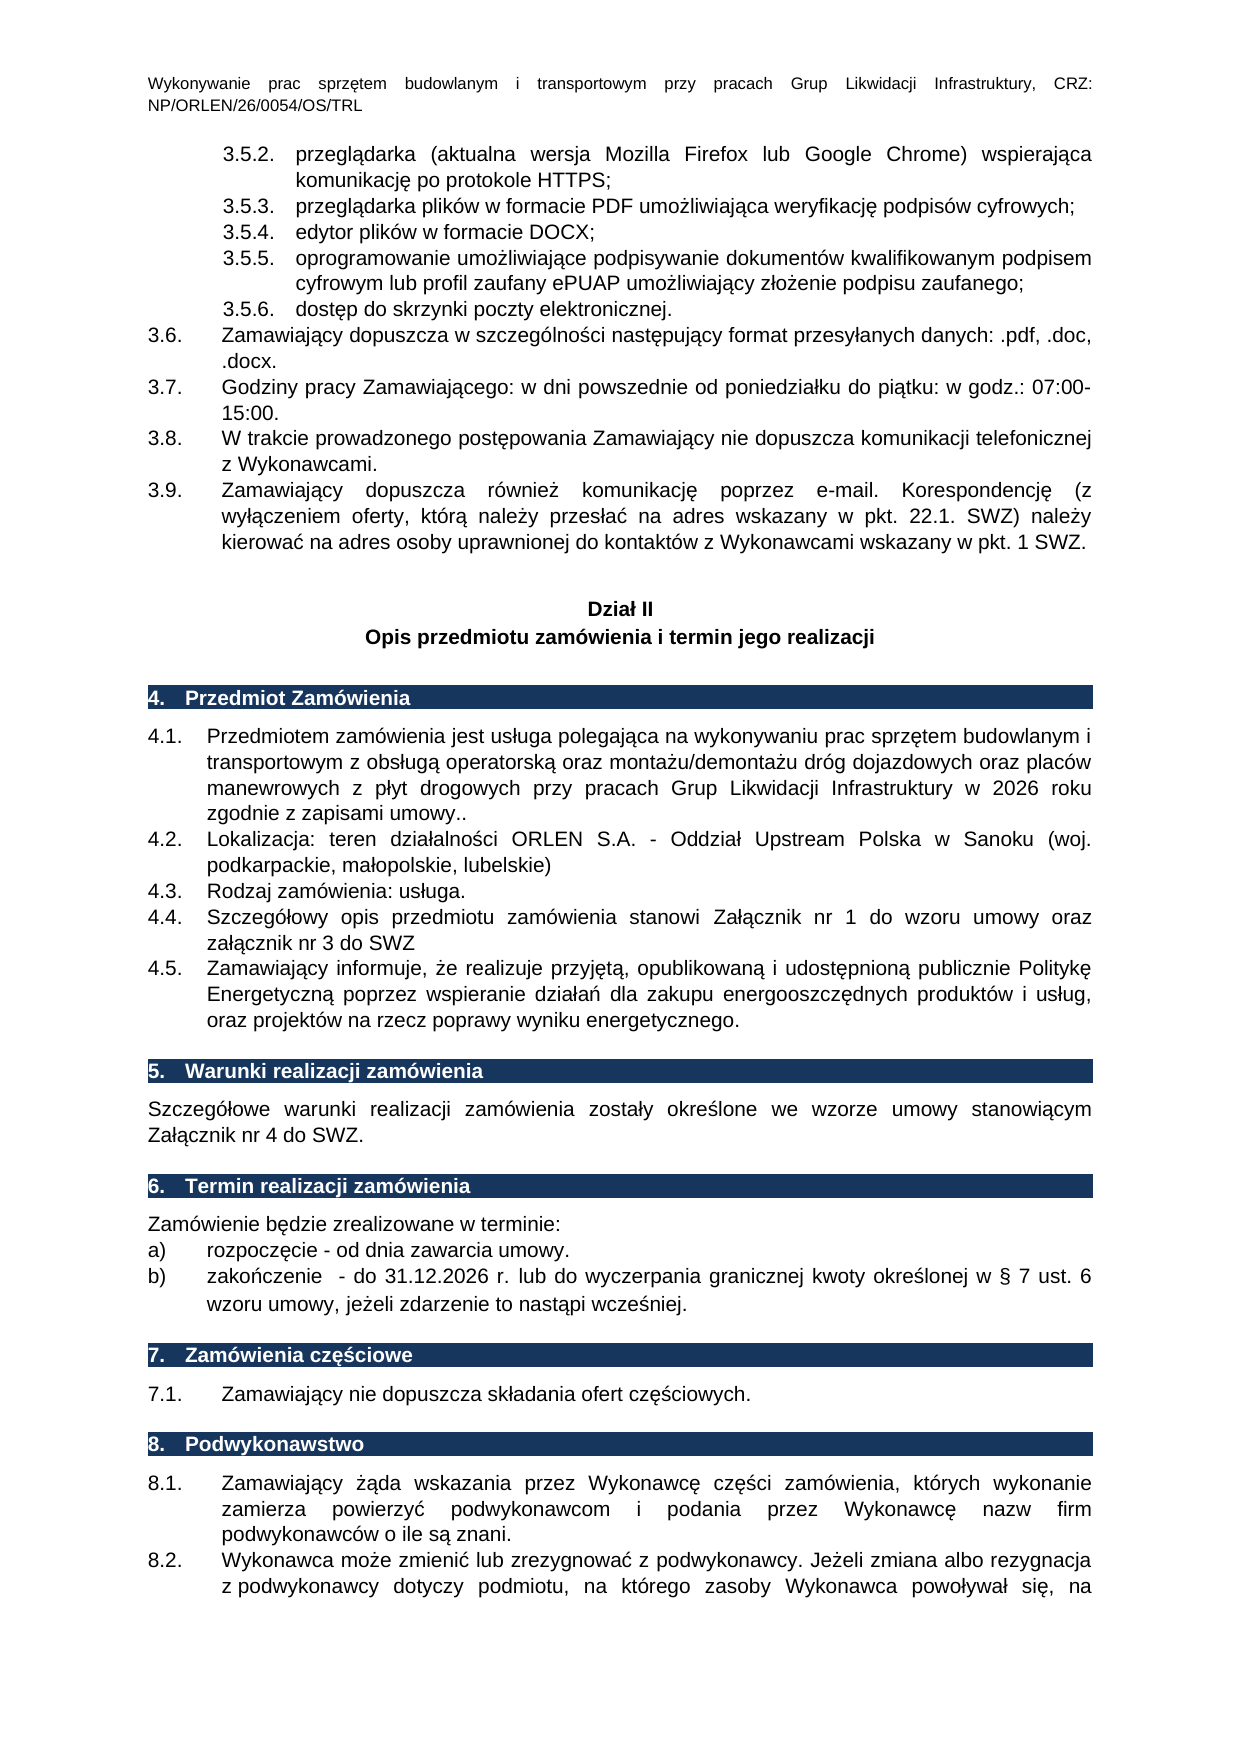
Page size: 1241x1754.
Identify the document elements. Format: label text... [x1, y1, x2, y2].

text b) zakończenie - do 31.12.2026 r. lub do wyczerpania granicznej kwoty określonej w § 7 ust. 6 wzoru umowy, jeżeli zdarzenie to nastąpi wcześniej. [148, 1264, 1093, 1316]
text a) rozpoczęcie - od dnia zawarcia umowy. [148, 1238, 1093, 1262]
text oprogramowanie umożliwiające podpisywanie dokumentów kwalifikowanym podpisem cyfrowym lub profil zaufany ePUAP umożliwiający złożenie podpisu zaufanego; [223, 245, 1093, 295]
text przeglądarka plików w formacie PDF umożliwiająca weryfikację podpisów cyfrowych; [223, 194, 1093, 218]
text Zamówienie będzie zrealizowane w terminie: [148, 1212, 1093, 1236]
text edytor plików w formacie DOCX; [223, 219, 1093, 243]
text Szczegółowy opis przedmiotu zamówienia stanowi Załącznik nr 1 do wzoru umowy oraz załącznik nr 3 do SWZ [148, 904, 1093, 954]
text Zamawiający informuje, że realizuje przyjętą, opublikowaną i udostępnioną publicznie Politykę Energetyczną poprzez wspieranie działań dla zakupu energooszczędnych produktów i usług, oraz projektów na rzecz poprawy wyniku energetycznego. [148, 956, 1093, 1032]
text Zamówienia częściowe [148, 1343, 1093, 1367]
text Zamawiający nie dopuszcza składania ofert częściowych. [148, 1381, 1093, 1405]
text Przedmiotem zamówienia jest usługa polegająca na wykonywaniu prac sprzętem budowlanym i transportowym z obsługą operatorską oraz montażu/demontażu dróg dojazdowych oraz placów manewrowych z płyt drogowych przy pracach Grup Likwidacji Infrastruktury w 2026 roku zgodnie z zapisami umowy.. [148, 724, 1093, 825]
text Termin realizacji zamówienia [148, 1174, 1093, 1198]
text Rodzaj zamówienia: usługa. [148, 879, 1093, 903]
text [148, 1548, 1093, 1598]
text Lokalizacja: teren działalności ORLEN S.A. - Oddział Upstream Polska w Sanoku (woj. podkarpackie, małopolskie, lubelskie) [148, 827, 1093, 877]
text Dział II [148, 597, 1093, 621]
text Podwykonawstwo [148, 1432, 1093, 1456]
text przeglądarka (aktualna wersja Mozilla Firefox lub Google Chrome) wspierająca komunikację po protokole HTTPS; [223, 142, 1093, 192]
text Warunki realizacji zamówienia [148, 1059, 1093, 1083]
text W trakcie prowadzonego postępowania Zamawiający nie dopuszcza komunikacji telefonicznej z Wykonawcami. [148, 426, 1093, 476]
text Zamawiający dopuszcza również komunikację poprzez e-mail. Korespondencję (z wyłączeniem oferty, którą należy przesłać na adres wskazany w pkt. 22.1. SWZ) należy kierować na adres osoby uprawnionej do kontaktów z Wykonawcami wskazany w pkt. 1 SWZ. [148, 478, 1093, 553]
text dostęp do skrzynki poczty elektronicznej. [223, 297, 1093, 321]
text Opis przedmiotu zamówienia i termin jego realizacji [148, 624, 1093, 648]
text Zamawiający dopuszcza w szczególności następujący format przesyłanych danych: .pdf, .doc, .docx. [148, 323, 1093, 373]
text Szczegółowe warunki realizacji zamówienia zostały określone we wzorze umowy stanowiącym Załącznik nr 4 do SWZ. [148, 1097, 1093, 1147]
text Przedmiot Zamówienia [148, 685, 1093, 709]
text Zamawiający żąda wskazania przez Wykonawcę części zamówienia, których wykonanie zamierza powierzyć podwykonawcom i podania przez Wykonawcę nazw firm podwykonawców o ile są znani. [148, 1471, 1093, 1546]
text Godziny pracy Zamawiającego: w dni powszednie od poniedziałku do piątku: w godz.: 07:00-15:00. [148, 374, 1093, 424]
